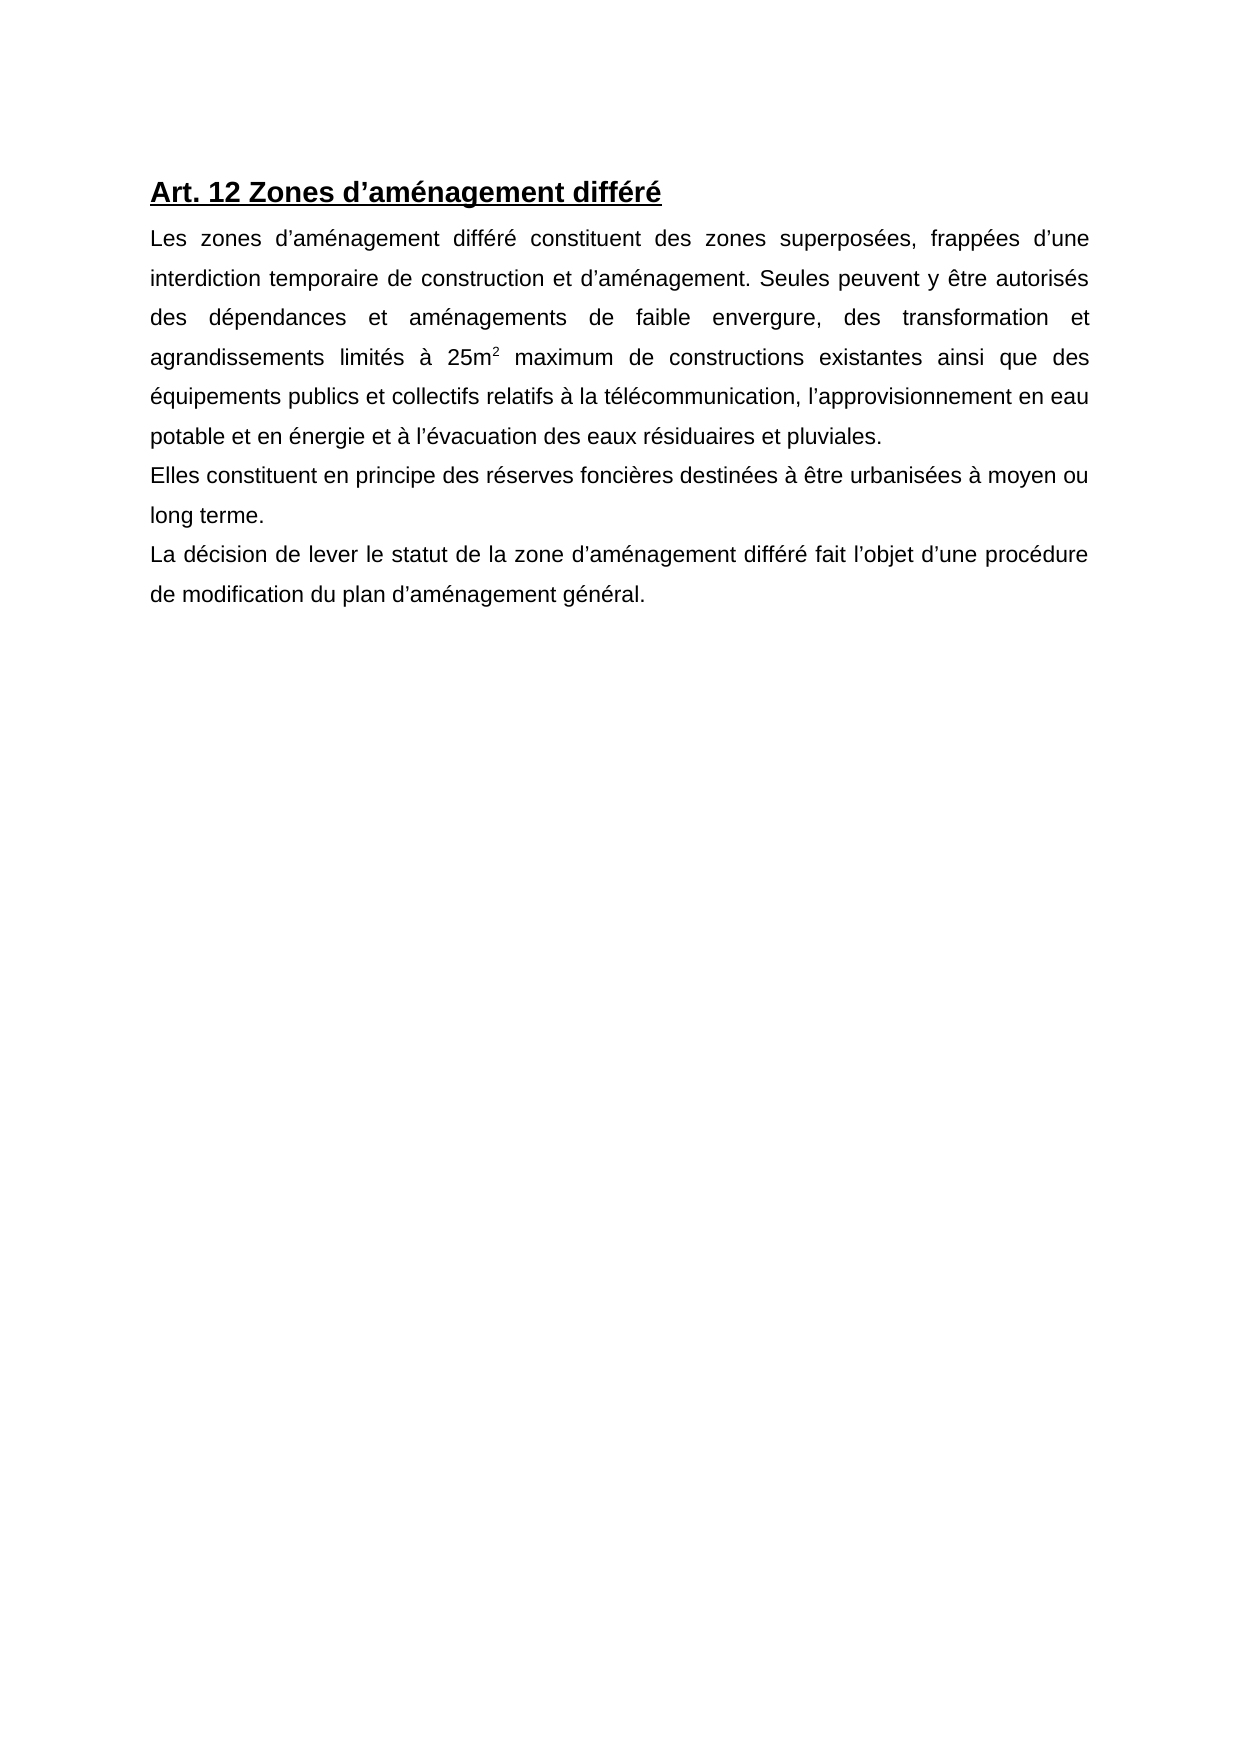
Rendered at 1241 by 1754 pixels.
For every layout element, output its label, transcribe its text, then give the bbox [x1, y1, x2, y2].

text La décision de lever le statut de la zone d’aménagement différé fait l’objet d’une procédure de modification du plan d’aménagement général. [150, 541, 1090, 607]
text Les zones d’aménagement différé constituent des zones superposées, frappées d’une interdiction temporaire de construction et d’aménagement. Seules peuvent y être autorisés des dépendances et aménagements de faible envergure, des transformation et agrandissements limités à 25m2 maximum de constructions existantes ainsi que des équipements publics et collectifs relatifs à la télécommunication, l’approvisionnement en eau potable et en énergie et à l’évacuation des eaux résiduaires et pluviales. [150, 225, 1090, 449]
subtitle Art. 12 Zones d’aménagement différé [150, 175, 1090, 208]
text Elles constituent en principe des réserves foncières destinées à être urbanisées à moyen ou long terme. [150, 462, 1090, 528]
